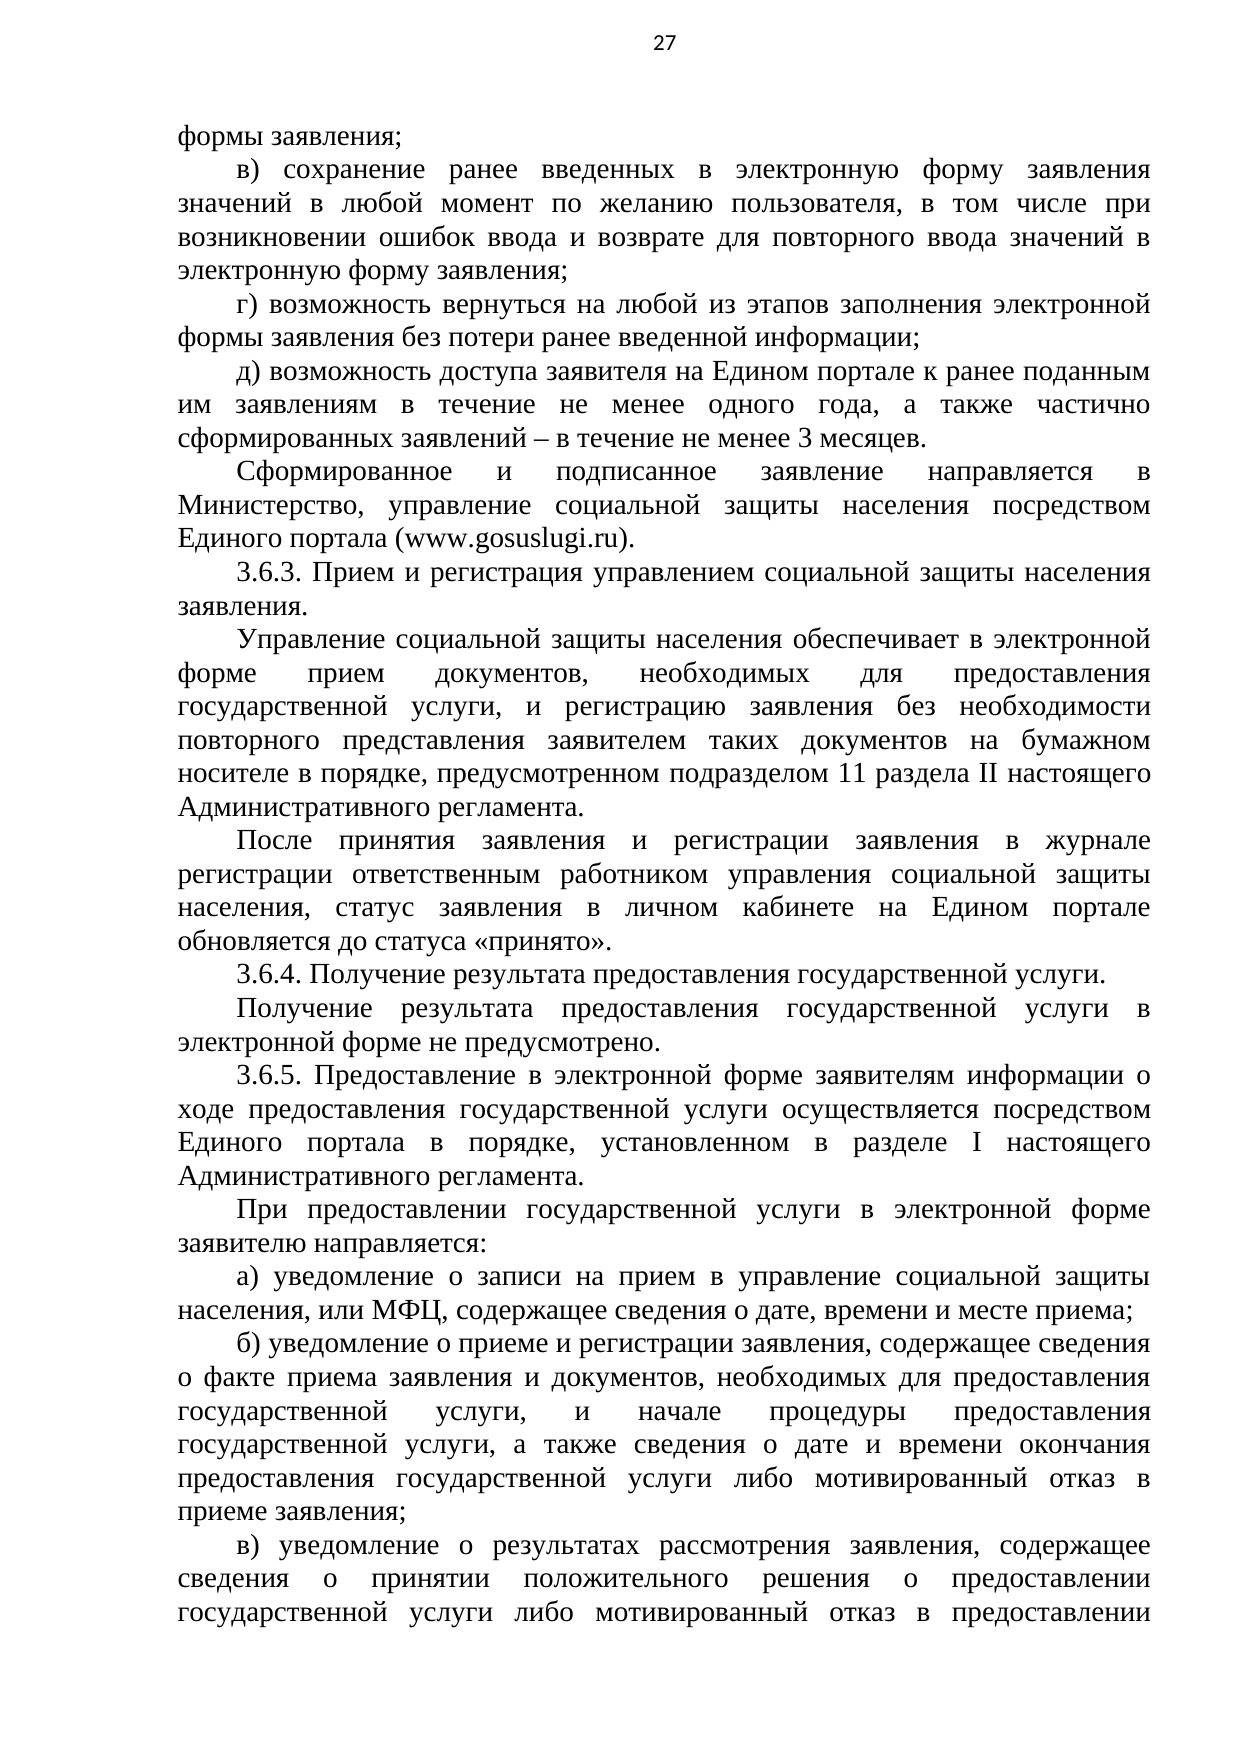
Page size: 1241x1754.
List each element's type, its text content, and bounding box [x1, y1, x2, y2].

text Управление социальной защиты населения обеспечивает в электронной форме прием документов, необходимых для предоставления государственной услуги, и регистрацию заявления без необходимости повторного представления заявителем таких документов на бумажном носителе в порядке, предусмотренном подразделом 11 раздела II настоящего Административного регламента. [177, 621, 1152, 822]
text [177, 118, 1152, 152]
text в) сохранение ранее введенных в электронную форму заявления значений в любой момент по желанию пользователя, в том числе при возникновении ошибок ввода и возврате для повторного ввода значений в электронную форму заявления; [177, 152, 1152, 286]
text 3.6.3. Прием и регистрация управлением социальной защиты населения заявления. [177, 554, 1152, 621]
text После принятия заявления и регистрации заявления в журнале регистрации ответственным работником управления социальной защиты населения, статус заявления в личном кабинете на Едином портале обновляется до статуса «принято». [177, 822, 1152, 957]
text 3.6.4. Получение результата предоставления государственной услуги. [177, 957, 1152, 990]
text При предоставлении государственной услуги в электронной форме заявителю направляется: [177, 1191, 1152, 1258]
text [177, 1527, 1152, 1627]
text Сформированное и подписанное заявление направляется в Министерство, управление социальной защиты населения посредством Единого портала (www.gosuslugi.ru). [177, 453, 1152, 554]
text б) уведомление о приеме и регистрации заявления, содержащее сведения о факте приема заявления и документов, необходимых для предоставления государственной услуги, и начале процедуры предоставления государственной услуги, а также сведения о дате и времени окончания предоставления государственной услуги либо мотивированный отказ в приеме заявления; [177, 1326, 1152, 1527]
text д) возможность доступа заявителя на Едином портале к ранее поданным им заявлениям в течение не менее одного года, а также частично сформированных заявлений – в течение не менее 3 месяцев. [177, 353, 1152, 453]
text Получение результата предоставления государственной услуги в электронной форме не предусмотрено. [177, 990, 1152, 1057]
text 3.6.5. Предоставление в электронной форме заявителям информации о ходе предоставления государственной услуги осуществляется посредством Единого портала в порядке, установленном в разделе I настоящего Административного регламента. [177, 1057, 1152, 1191]
text а) уведомление о записи на прием в управление социальной защиты населения, или МФЦ, содержащее сведения о дате, времени и месте приема; [177, 1258, 1152, 1326]
text г) возможность вернуться на любой из этапов заполнения электронной формы заявления без потери ранее введенной информации; [177, 286, 1152, 353]
